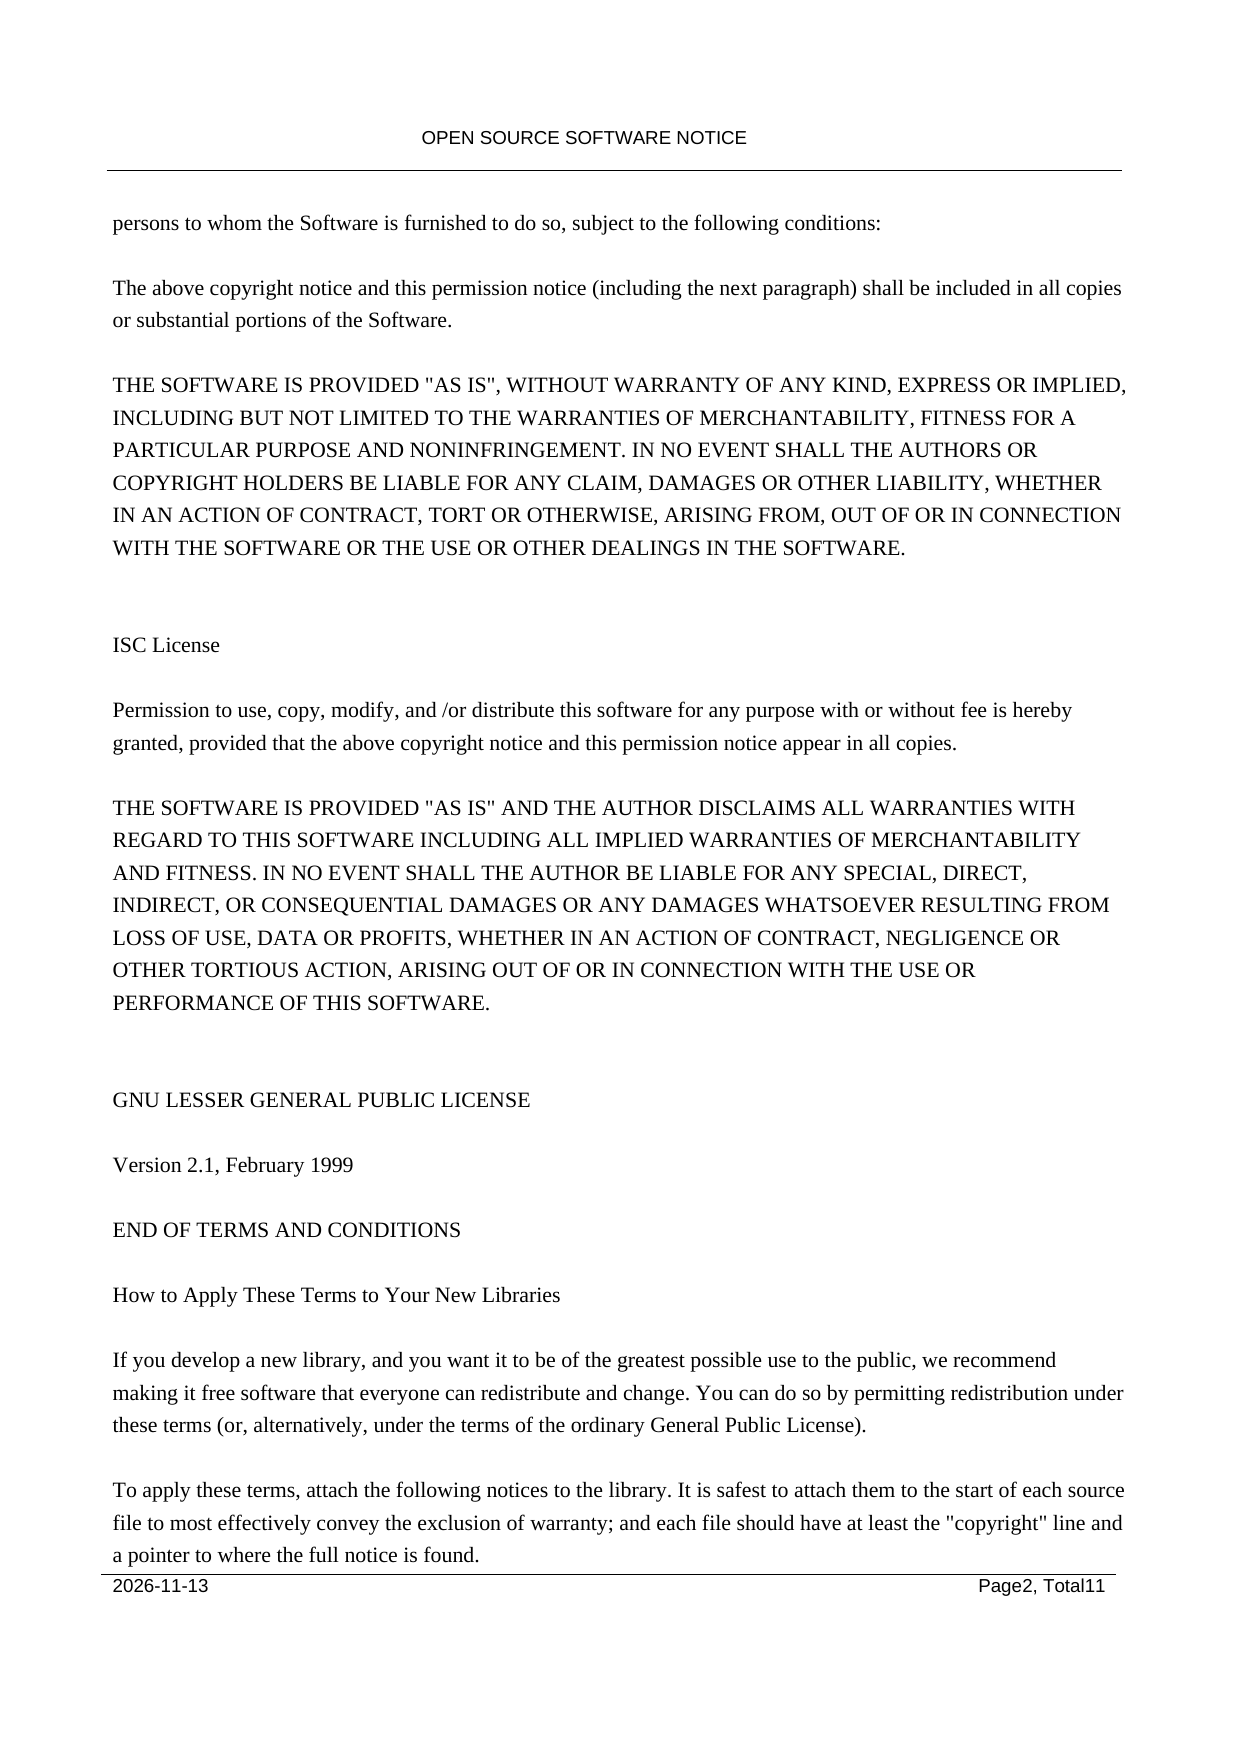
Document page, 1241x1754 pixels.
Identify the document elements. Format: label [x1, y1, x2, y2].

text [112, 206, 1128, 1571]
